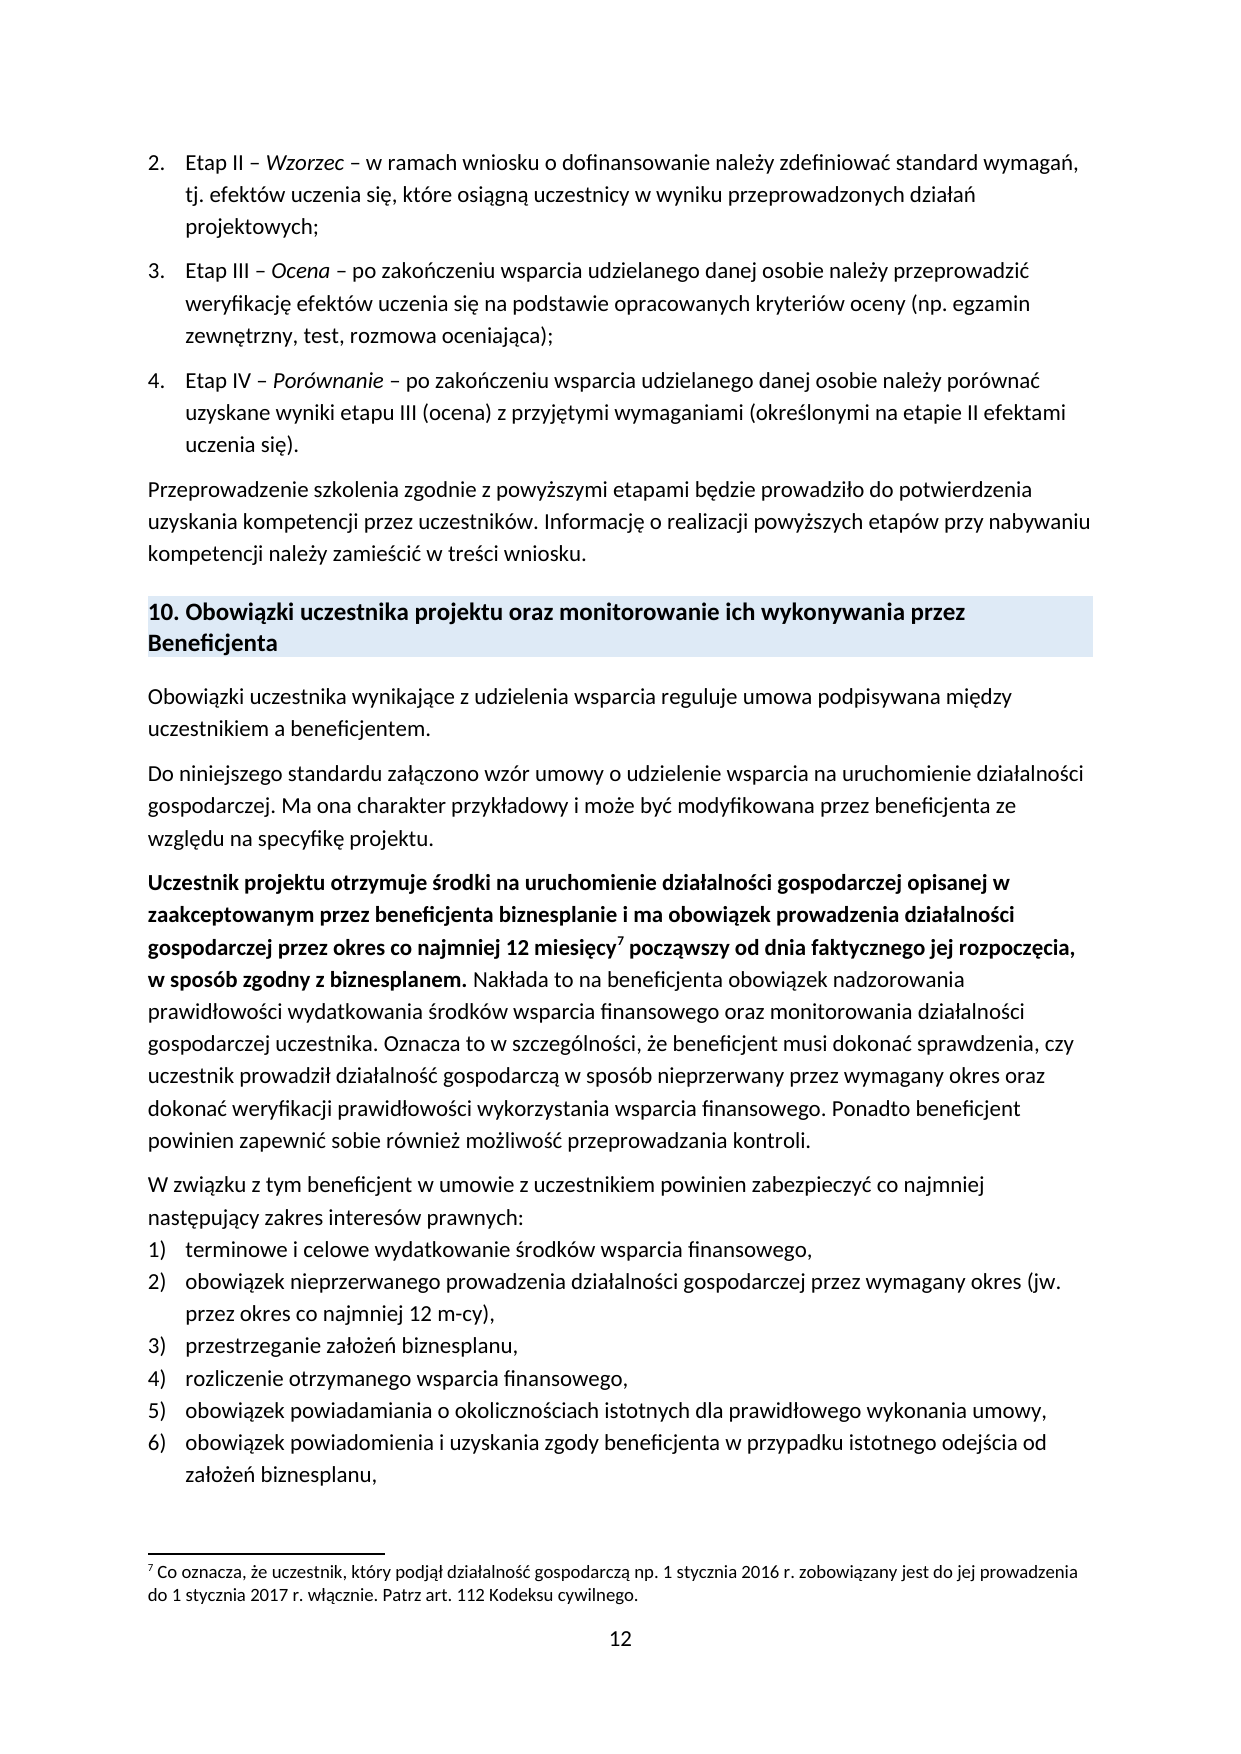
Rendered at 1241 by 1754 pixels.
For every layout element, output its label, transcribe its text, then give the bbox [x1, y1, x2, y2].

list rozliczenie otrzymanego wsparcia finansowego, [148, 1364, 1093, 1392]
text Przeprowadzenie szkolenia zgodnie z powyższymi etapami będzie prowadziło do potwierdzenia uzyskania kompetencji przez uczestników. Informację o realizacji powyższych etapów przy nabywaniu kompetencji należy zamieścić w treści wniosku. [148, 475, 1093, 567]
list Etap IV – Porównanie – po zakończeniu wsparcia udzielanego danej osobie należy porównać uzyskane wyniki etapu III (ocena) z przyjętymi wymaganiami (określonymi na etapie II efektami uczenia się). [148, 366, 1093, 458]
list Etap III – Ocena – po zakończeniu wsparcia udzielanego danej osobie należy przeprowadzić weryfikację efektów uczenia się na podstawie opracowanych kryteriów oceny (np. egzamin zewnętrzny, test, rozmowa oceniająca); [148, 257, 1093, 349]
list obowiązek powiadomienia i uzyskania zgody beneficjenta w przypadku istotnego odejścia od założeń biznesplanu, [148, 1428, 1093, 1488]
text W związku z tym beneficjent w umowie z uczestnikiem powinien zabezpieczyć co najmniej następujący zakres interesów prawnych: [148, 1171, 1093, 1231]
list obowiązek nieprzerwanego prowadzenia działalności gospodarczej przez wymagany okres (jw. przez okres co najmniej 12 m-cy), [148, 1267, 1093, 1327]
text 10. Obowiązki uczestnika projektu oraz monitorowanie ich wykonywania przez Beneficjenta [148, 596, 1093, 657]
list Etap II – Wzorzec – w ramach wniosku o dofinansowanie należy zdefiniować standard wymagań, tj. efektów uczenia się, które osiągną uczestnicy w wyniku przeprowadzonych działań projektowych; [148, 148, 1093, 240]
text Do niniejszego standardu załączono wzór umowy o udzielenie wsparcia na uruchomienie działalności gospodarczej. Ma ona charakter przykładowy i może być modyfikowana przez beneficjenta ze względu na specyfikę projektu. [148, 759, 1093, 852]
list przestrzeganie założeń biznesplanu, [148, 1331, 1093, 1359]
text Obowiązki uczestnika wynikające z udzielenia wsparcia reguluje umowa podpisywana między uczestnikiem a beneficjentem. [148, 682, 1093, 743]
list obowiązek powiadamiania o okolicznościach istotnych dla prawidłowego wykonania umowy, [148, 1396, 1093, 1424]
list terminowe i celowe wydatkowanie środków wsparcia finansowego, [148, 1235, 1093, 1263]
text Uczestnik projektu otrzymuje środki na uruchomienie działalności gospodarczej opisanej w zaakceptowanym przez beneficjenta biznesplanie i ma obowiązek prowadzenia działalności gospodarczej przez okres co najmniej 12 miesięcy począwszy od dnia faktycznego jej rozpoczęcia, w sposób zgodny z biznesplanem. Nakłada to na beneficjenta obowiązek nadzorowania prawidłowości wydatkowania środków wsparcia finansowego oraz monitorowania działalności gospodarczej uczestnika. Oznacza to w szczególności, że beneficjent musi dokonać sprawdzenia, czy uczestnik prowadził działalność gospodarczą w sposób nieprzerwany przez wymagany okres oraz dokonać weryfikacji prawidłowości wykorzystania wsparcia finansowego. Ponadto beneficjent powinien zapewnić sobie również możliwość przeprowadzania kontroli. [148, 868, 1093, 1154]
